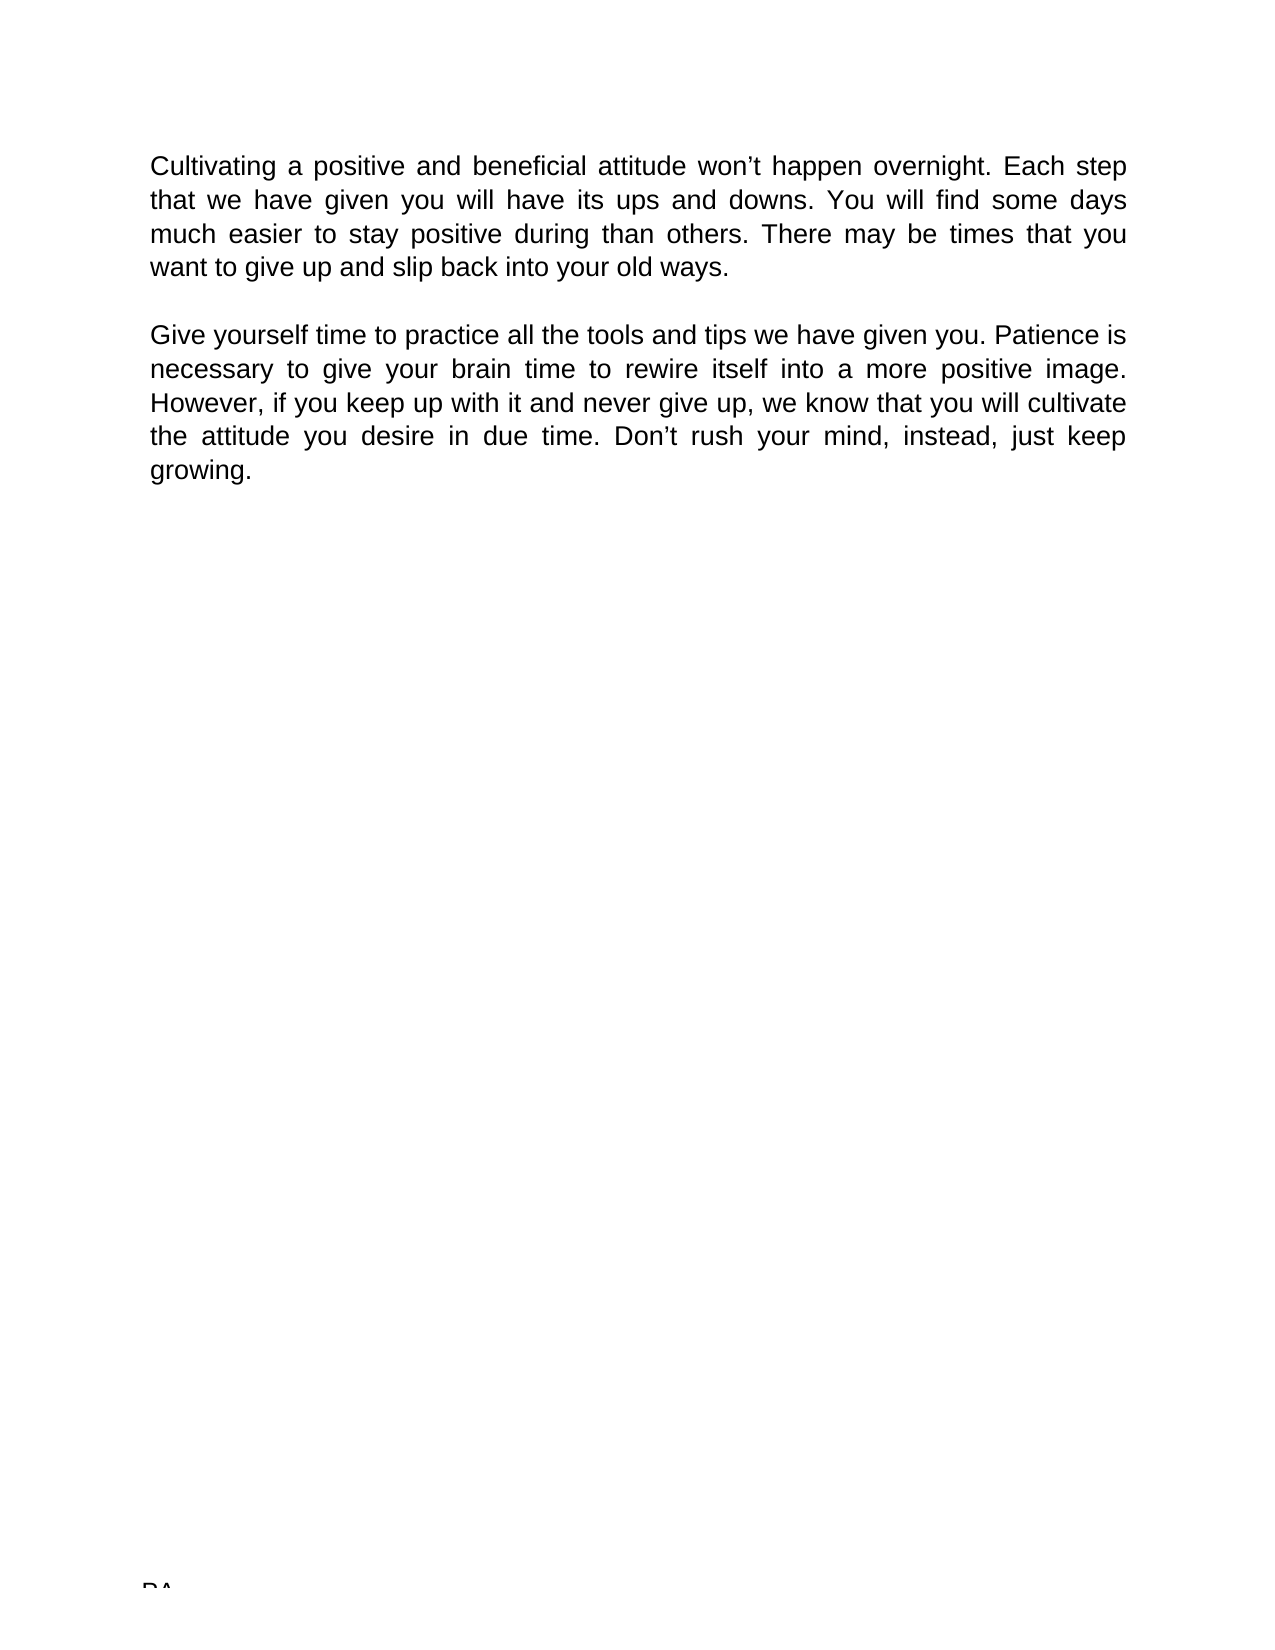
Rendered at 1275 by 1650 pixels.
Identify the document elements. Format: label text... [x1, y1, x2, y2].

text Give yourself time to practice all the tools and tips we have given you. Patience is necessary to give your brain time to rewire itself into a more positive image. However, if you keep up with it and never give up, we know that you will cultivate the attitude you desire in due time. Don’t rush your mind, instead, just keep growing. [150, 319, 1128, 485]
text Cultivating a positive and beneficial attitude won’t happen overnight. Each step that we have given you will have its ups and downs. You will find some days much easier to stay positive during than others. There may be times that you want to give up and slip back into your old ways. [150, 150, 1128, 283]
